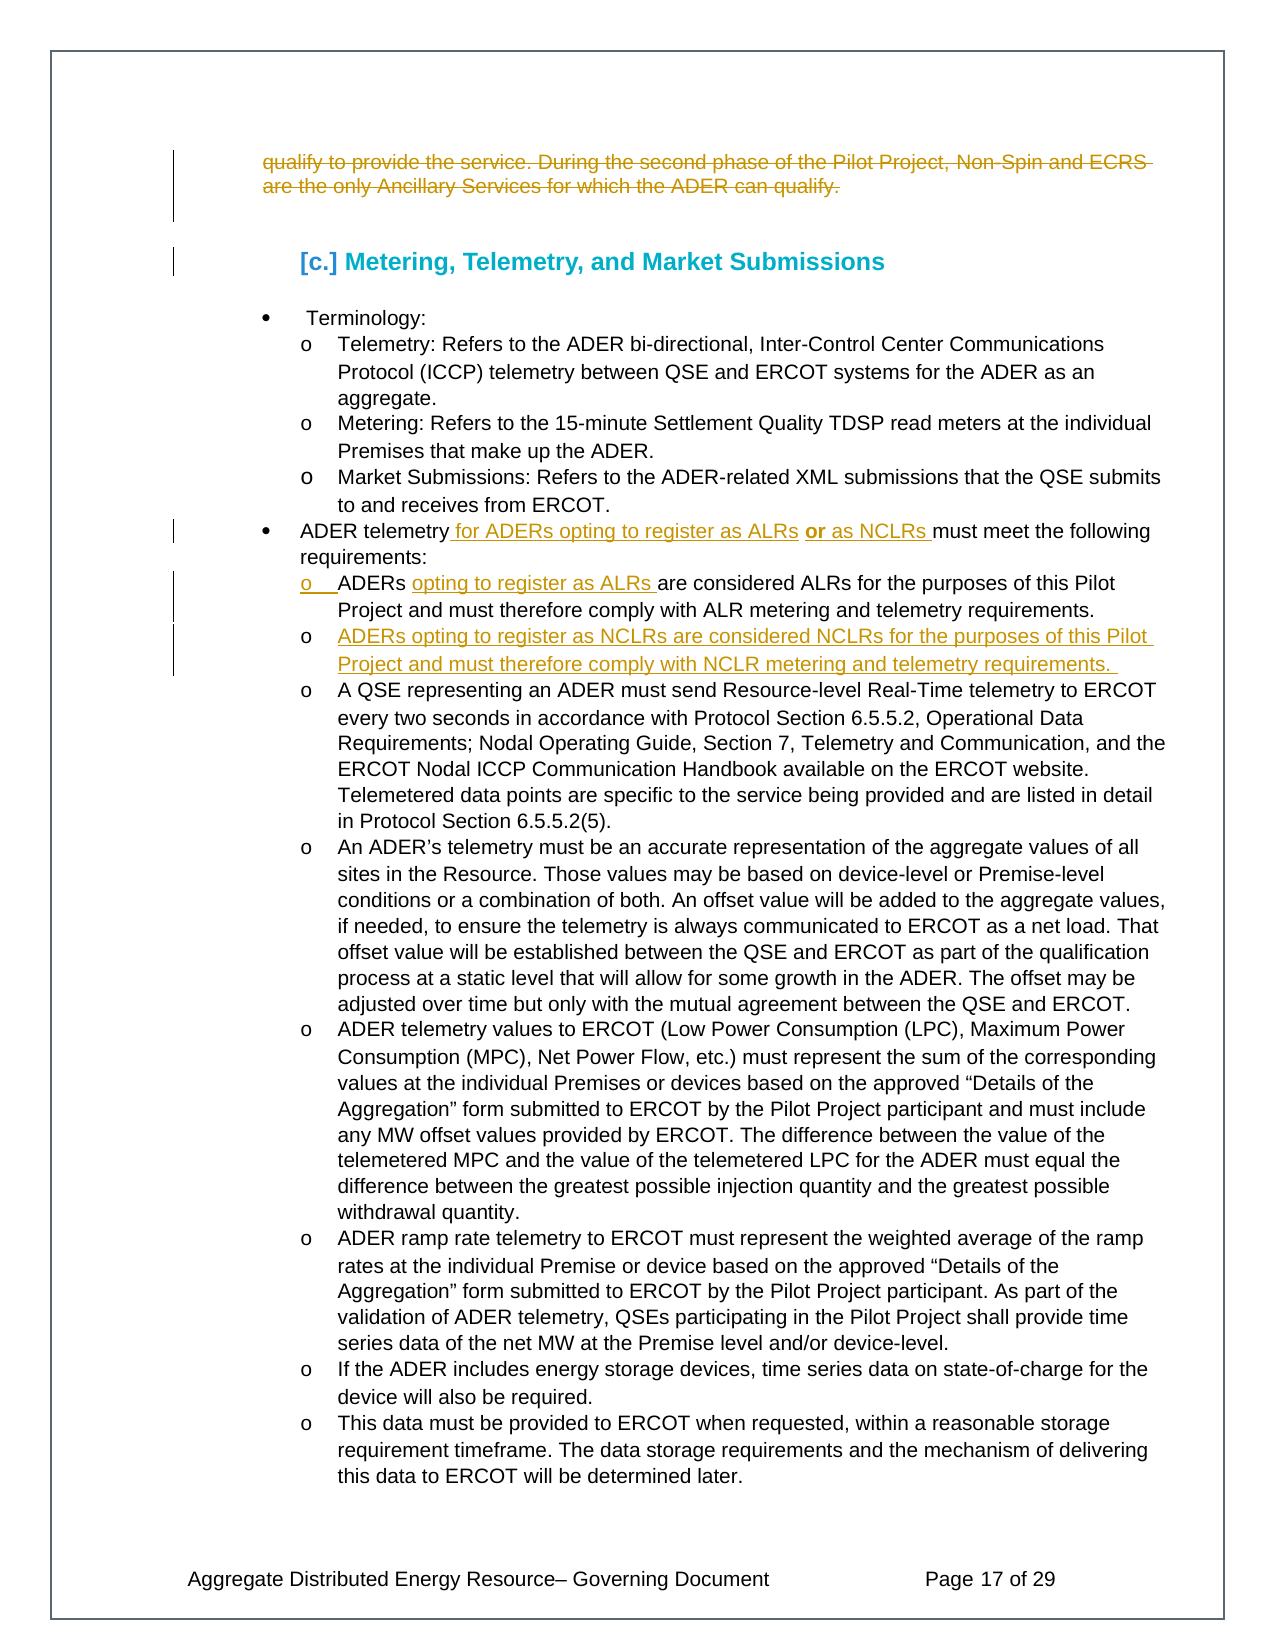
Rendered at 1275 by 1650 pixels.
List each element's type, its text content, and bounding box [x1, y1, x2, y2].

list Metering: Refers to the 15-minute Settlement Quality TDSP read meters at the individual Premises that make up the ADER. [300, 411, 1172, 463]
list A QSE representing an ADER must send Resource-level Real-Time telemetry to ERCOT every two seconds in accordance with Protocol Section 6.5.5.2, Operational Data Requirements; Nodal Operating Guide, Section 7, Telemetry and Communication, and the ERCOT Nodal ICCP Communication Handbook available on the ERCOT website. Telemetered data points are specific to the service being provided and are listed in detail in Protocol Section 6.5.5.2(5). [300, 678, 1172, 833]
list If the ADER includes energy storage devices, time series data on state-of-charge for the device will also be required. [300, 1357, 1172, 1408]
list ADER telemetry must meet the following requirements: [262, 519, 1172, 569]
list Terminology: [262, 306, 1172, 330]
list ADER ramp rate telemetry to ERCOT must represent the weighted average of the ramp rates at the individual Premise or device based on the approved “Details of the Aggregation” form submitted to ERCOT by the Pilot Project participant. As part of the validation of ADER telemetry, QSEs participating in the Pilot Project shall provide time series data of the net MW at the Premise level and/or device-level. [300, 1226, 1172, 1355]
list ADER telemetry values to ERCOT (Low Power Consumption (LPC), Maximum Power Consumption (MPC), Net Power Flow, etc.) must represent the sum of the corresponding values at the individual Premises or devices based on the approved “Details of the Aggregation” form submitted to ERCOT by the Pilot Project participant and must include any MW offset values provided by ERCOT. The difference between the value of the telemetered MPC and the value of the telemetered LPC for the ADER must equal the difference between the greatest possible injection quantity and the greatest possible withdrawal quantity. [300, 1017, 1172, 1224]
list Market Submissions: Refers to the ADER-related XML submissions that the QSE submits to and receives from ERCOT. [300, 465, 1172, 517]
list This data must be provided to ERCOT when requested, within a reasonable storage requirement timeframe. The data storage requirements and the mechanism of delivering this data to ERCOT will be determined later. [300, 1410, 1172, 1488]
list ADERs are considered ALRs for the purposes of this Pilot Project and must therefore comply with ALR metering and telemetry requirements. [300, 571, 1172, 622]
list An ADER’s telemetry must be an accurate representation of the aggregate values of all sites in the Resource. Those values may be based on device-level or Premise-level conditions or a combination of both. An offset value will be added to the aggregate values, if needed, to ensure the telemetry is always communicated to ERCOT as a net load. That offset value will be established between the QSE and ERCOT as part of the qualification process at a static level that will allow for some growth in the ADER. The offset may be adjusted over time but only with the mutual agreement between the QSE and ERCOT. [300, 834, 1172, 1015]
list Telemetry: Refers to the ADER bi-directional, Inter-Control Center Communications Protocol (ICCP) telemetry between QSE and ERCOT systems for the ADER as an aggregate. [300, 332, 1172, 409]
subtitle Metering, Telemetry, and Market Submissions [300, 247, 1172, 276]
